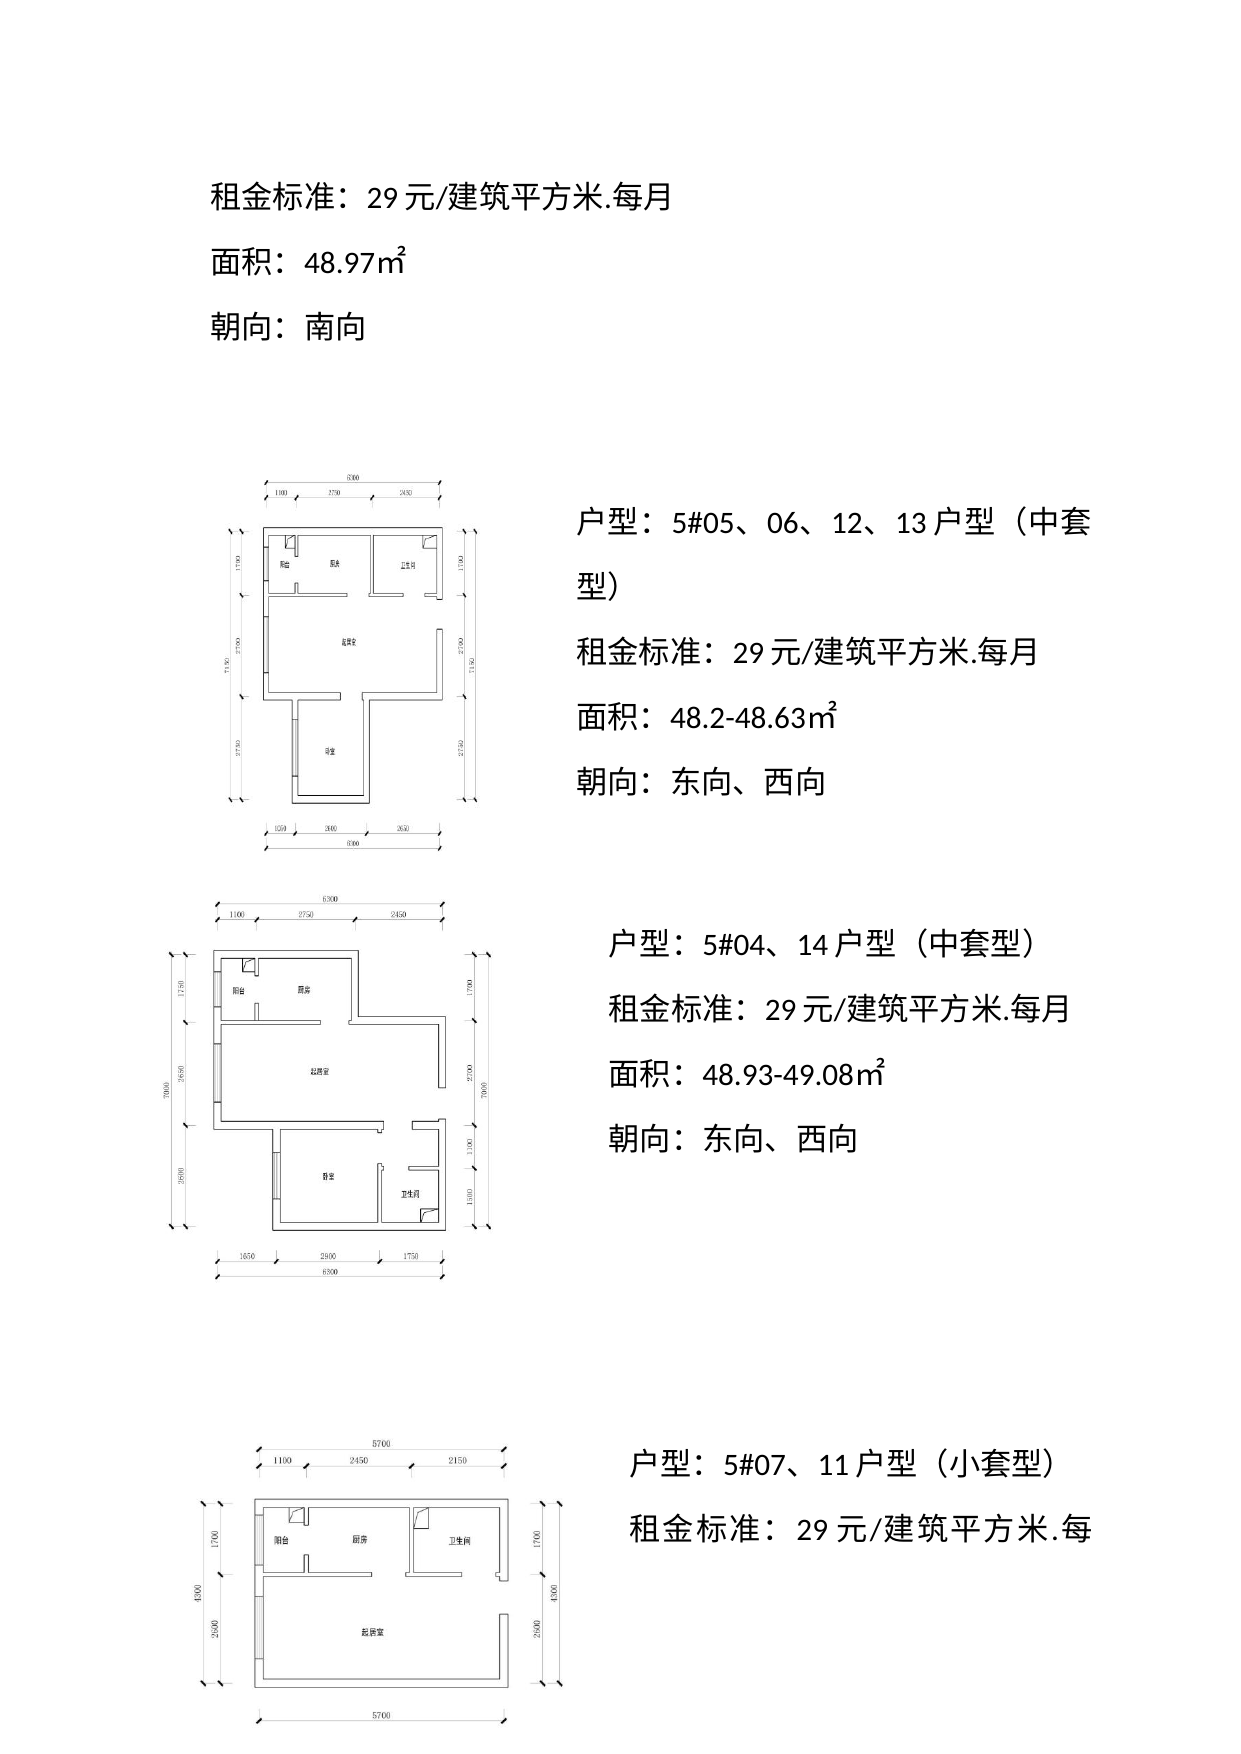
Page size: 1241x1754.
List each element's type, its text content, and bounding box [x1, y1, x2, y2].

text 面积：48.2-48.63㎡ [558, 682, 1092, 747]
picture [147, 1432, 610, 1752]
text 租金标准：29元/建筑平方米.每月 [148, 162, 1092, 227]
picture [67, 888, 589, 1289]
text 面积：48.93-49.08㎡ [589, 1039, 1092, 1104]
text 面积：48.97㎡ [148, 227, 1092, 292]
text 朝向：南向 [148, 292, 1092, 357]
text 租金标准：29元/建筑平方米.每月 [558, 617, 1092, 682]
text 户型：5#05、06、12、13户型（中套型） [558, 487, 1092, 617]
text 户型：5#04、14户型（中套型） [589, 909, 1092, 974]
text 租金标准：29元/建筑平方米.每月 [610, 1494, 1092, 1559]
text 朝向：东向、西向 [589, 1104, 1092, 1169]
text 租金标准：29元/建筑平方米.每月 [589, 974, 1092, 1039]
text 朝向：东向、西向 [558, 747, 1092, 812]
picture [147, 467, 558, 863]
text 户型：5#07、11户型（小套型） [148, 1429, 1092, 1494]
